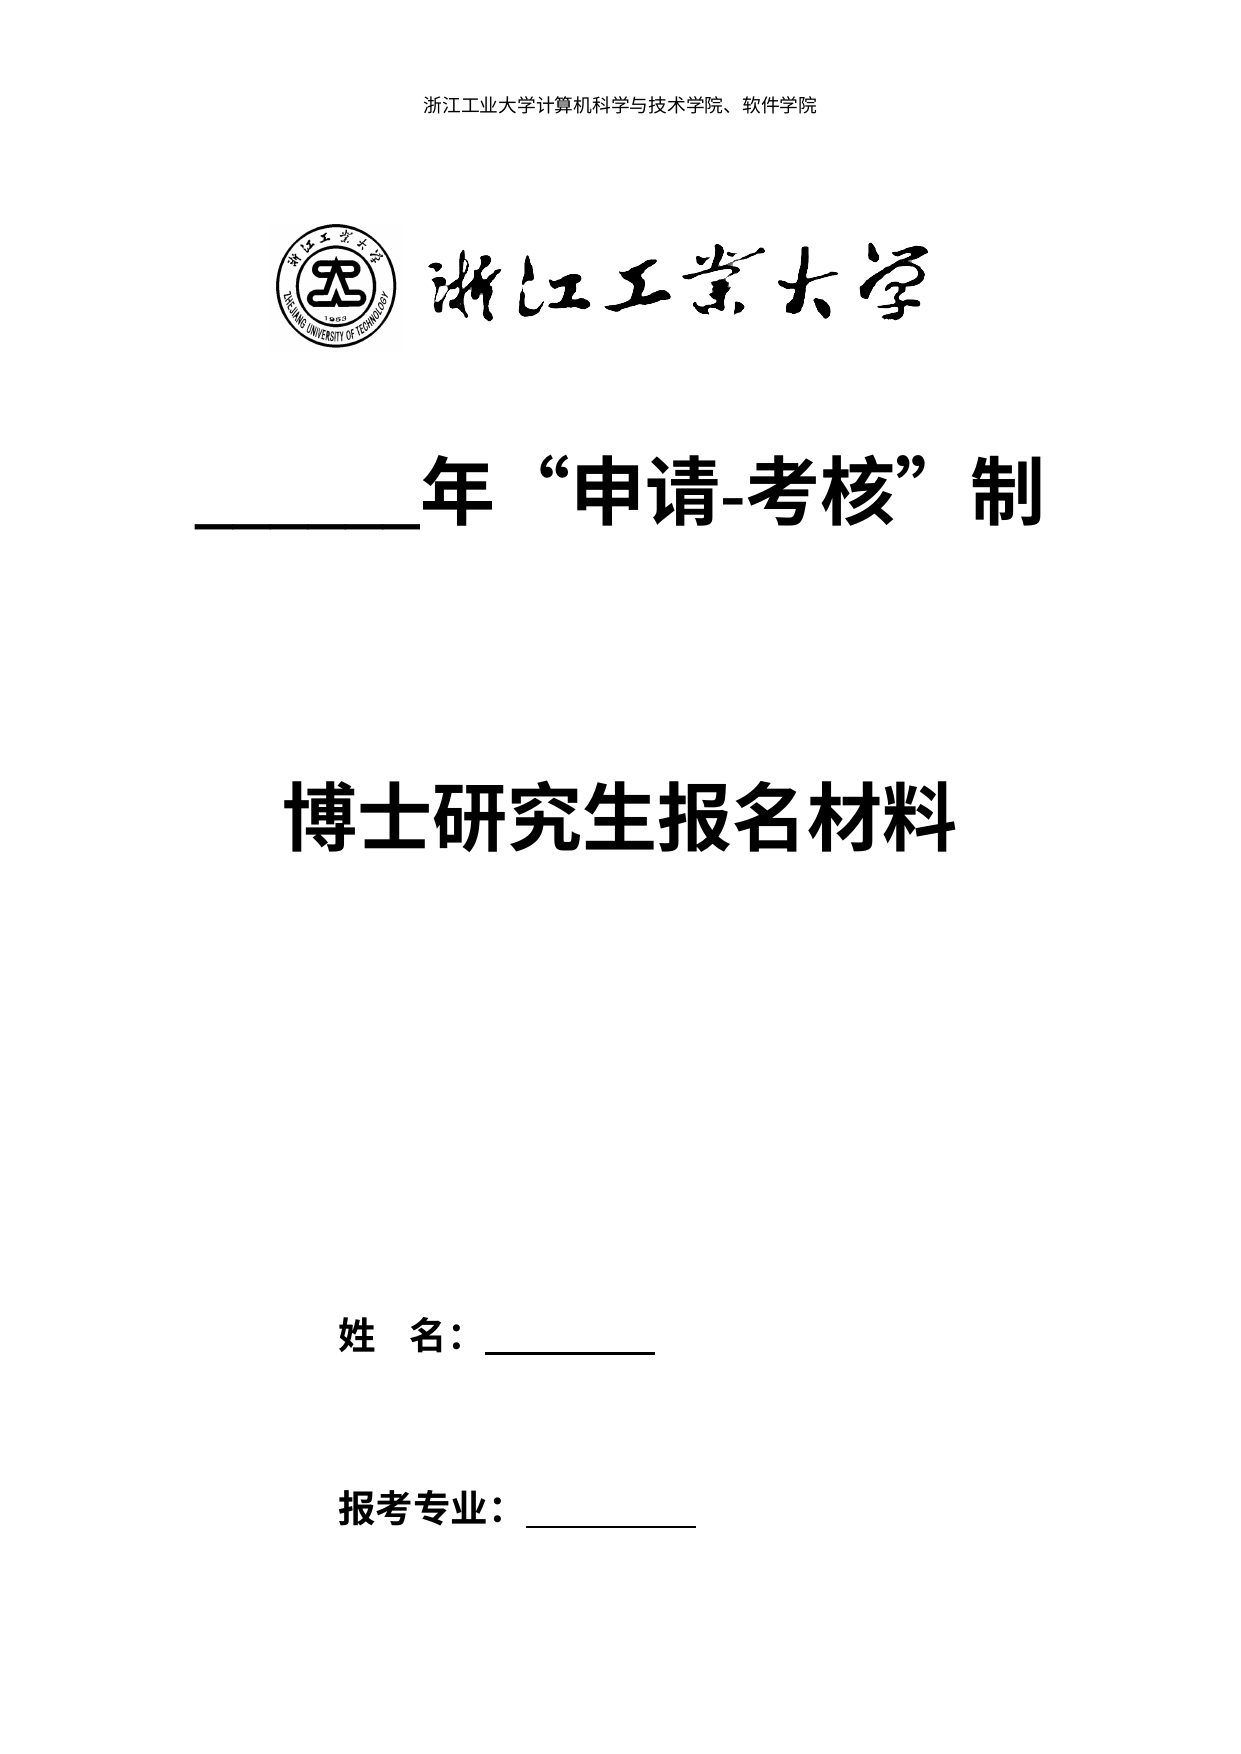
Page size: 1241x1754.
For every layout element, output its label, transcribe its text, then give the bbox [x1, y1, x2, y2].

text 姓 名： [187, 1300, 1053, 1365]
text 博士研究生报名材料 [187, 747, 1053, 877]
text 报考专业： [187, 1474, 1053, 1539]
picture [420, 240, 943, 326]
text ______年“申请-考核”制 [187, 422, 1053, 552]
picture [270, 224, 403, 352]
